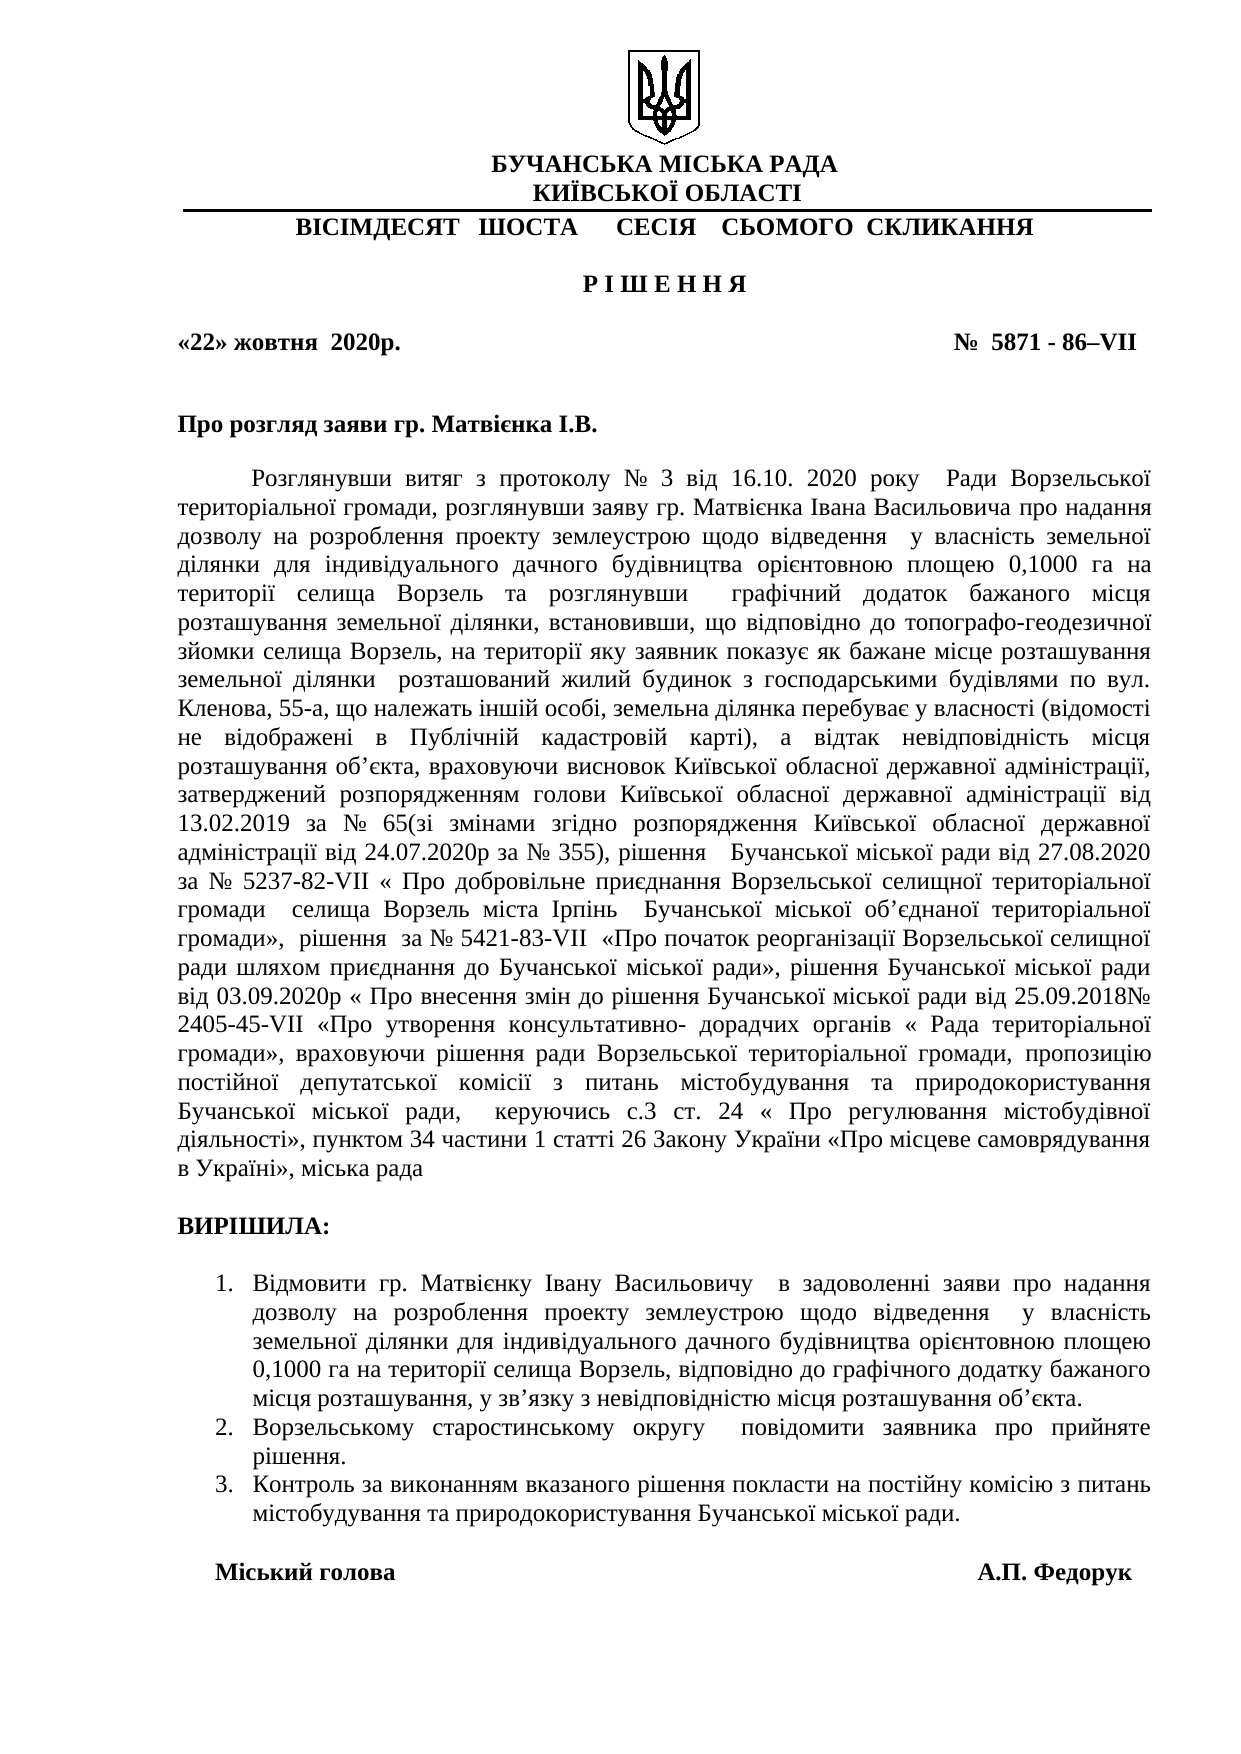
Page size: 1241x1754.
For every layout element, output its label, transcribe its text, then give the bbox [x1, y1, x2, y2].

text ВІСІМДЕСЯТ ШОСТА СЕСІЯ СЬОМОГО СКЛИКАННЯ [177, 212, 1152, 241]
list Ворзельському старостинському округу повідомити заявника про прийняте рішення. [215, 1412, 1152, 1469]
text Про розгляд заяви гр. Матвієнка І.В. [177, 409, 1152, 438]
text Міський голова А.П. Федорук [215, 1557, 1152, 1586]
text БУЧАНСЬКА МІСЬКА РАДА [177, 149, 1152, 178]
list Відмовити гр. Матвієнку Івану Васильовичу в задоволенні заяви про надання дозволу на розроблення проекту землеустрою щодо відведення у власність земельної ділянки для індивідуального дачного будівництва орієнтовною площею 0,1000 га на території селища Ворзель, відповідно до графічного додатку бажаного місця розташування, у зв’язку з невідповідністю місця розташування об’єкта. [215, 1268, 1152, 1412]
text «22» жовтня 2020р. № 5871 - 86–VІІ [177, 327, 1152, 356]
text ВИРІШИЛА: [177, 1211, 1152, 1239]
text Розглянувши витяг з протоколу № 3 від 16.10. 2020 року Ради Ворзельської територіальної громади, розглянувши заяву гр. Матвієнка Івана Васильовича про надання дозволу на розроблення проекту землеустрою щодо відведення у власність земельної ділянки для індивідуального дачного будівництва орієнтовною площею 0,1000 га на території селища Ворзель та розглянувши графічний додаток бажаного місця розташування земельної ділянки, встановивши, що відповідно до топографо-геодезичної зйомки селища Ворзель, на території яку заявник показує як бажане місце розташування земельної ділянки розташований жилий будинок з господарськими будівлями по вул. Кленова, 55-а, що належать іншій особі, земельна ділянка перебуває у власності (відомості не відображені в Публічній кадастровій карті), а відтак невідповідність місця розташування об’єкта, враховуючи висновок Київської обласної державної адміністрації, затверджений розпорядженням голови Київської обласної державної адміністрації від 13.02.2019 за № 65(зі змінами згідно розпорядження Київської обласної державної адміністрації від 24.07.2020р за № 355), рішення Бучанської міської ради від 27.08.2020 за № 5237-82-VІІ « Про добровільне приєднання Ворзельської селищної територіальної громади селища Ворзель міста Ірпінь Бучанської міської об’єднаної територіальної громади», рішення за № 5421-83-VІІ «Про початок реорганізації Ворзельської селищної ради шляхом приєднання до Бучанської міської ради», рішення Бучанської міської ради від 03.09.2020р « Про внесення змін до рішення Бучанської міської ради від 25.09.2018№ 2405-45-VІІ «Про утворення консультативно- дорадчих органів « Рада територіальної громади», враховуючи рішення ради Ворзельської територіальної громади, пропозицію постійної депутатської комісії з питань містобудування та природокористування Бучанської міської ради, керуючись с.3 ст. 24 « Про регулювання містобудівної діяльності», пунктом 34 частини 1 статті 26 Закону України «Про місцеве самоврядування в Україні», міська рада [177, 463, 1152, 1182]
list Контроль за виконанням вказаного рішення покласти на постійну комісію з питань містобудування та природокористування Бучанської міської ради. [215, 1469, 1152, 1527]
text КИЇВСЬКОЇ ОБЛАСТІ [183, 178, 1152, 209]
text Р І Ш Е Н Н Я [177, 269, 1152, 298]
